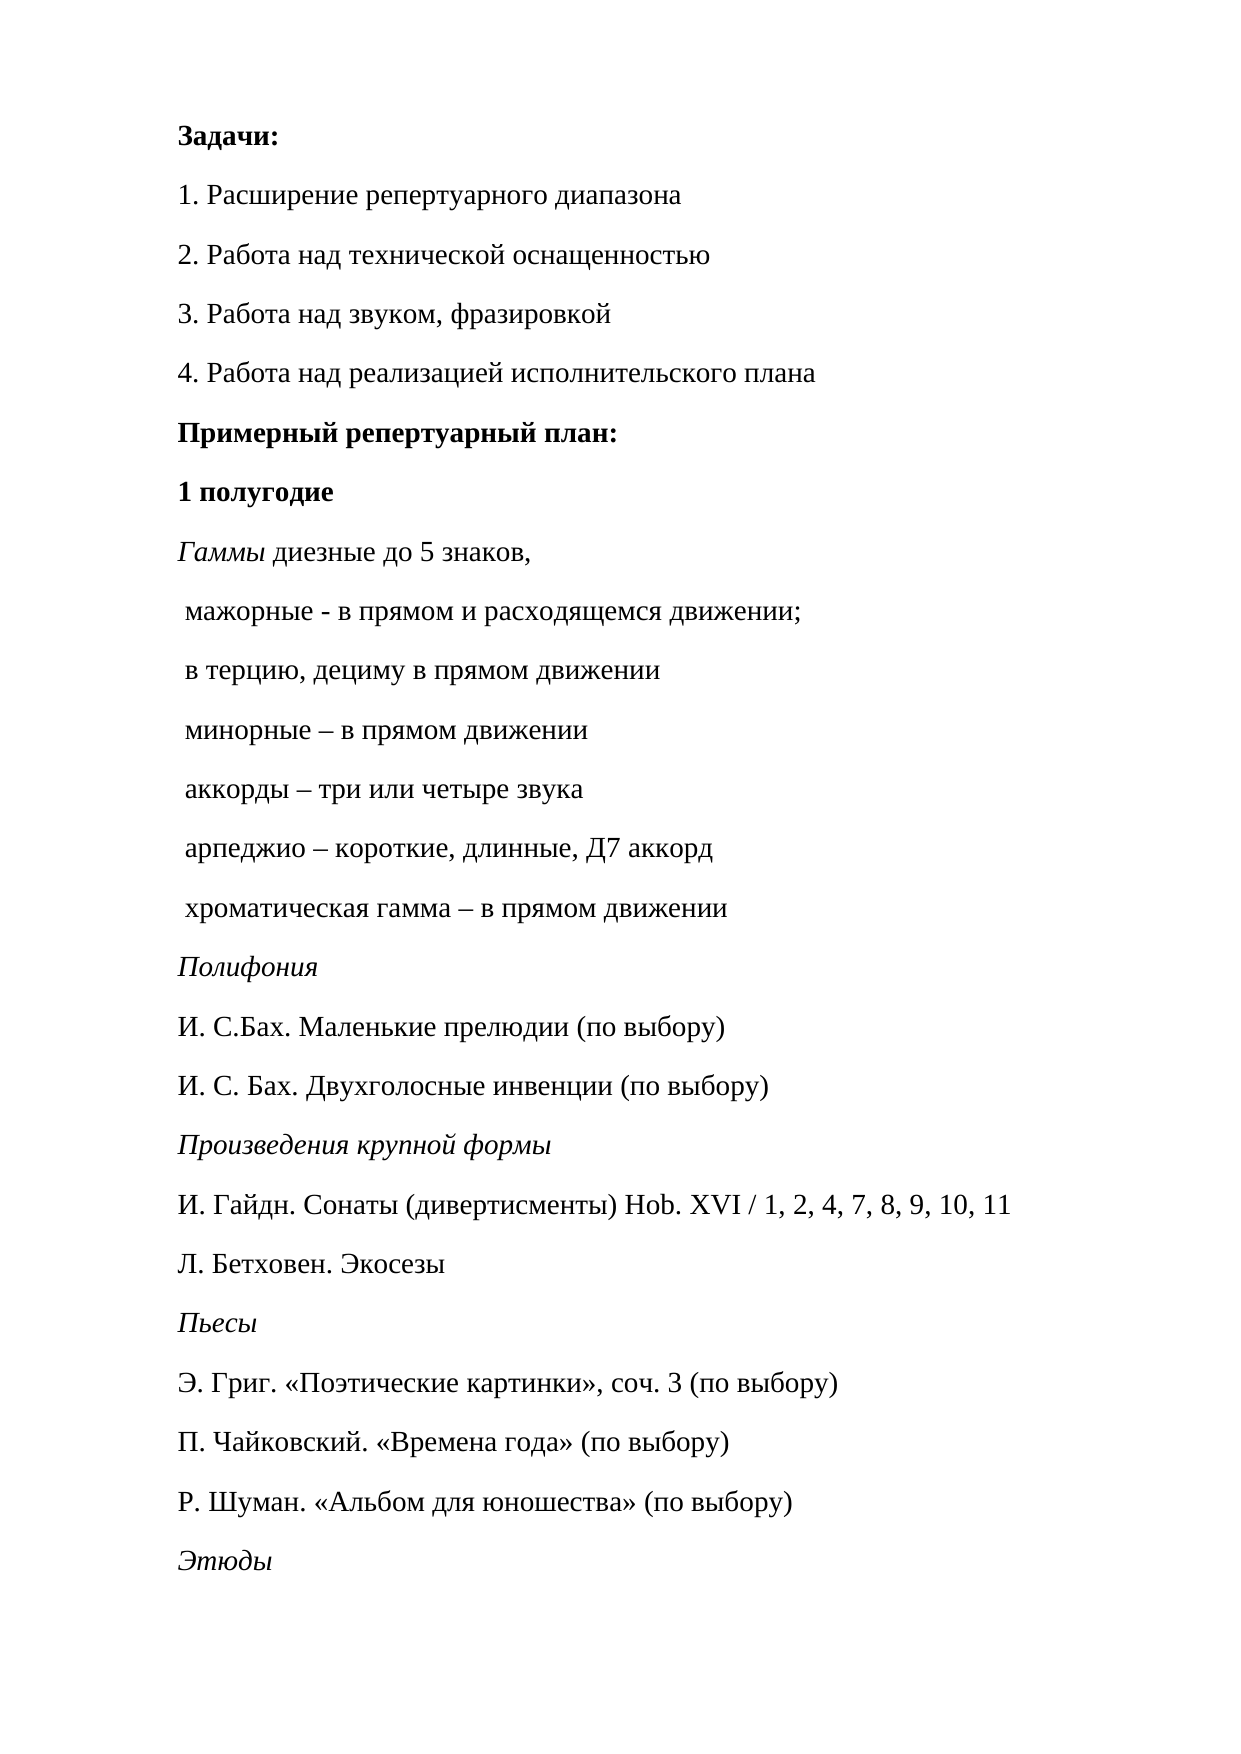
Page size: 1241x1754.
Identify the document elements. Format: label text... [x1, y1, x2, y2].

text Л. Бетховен. Экосезы [177, 1246, 1152, 1280]
text 1 полугодие [177, 474, 1152, 508]
text в терцию, дециму в прямом движении [177, 652, 1152, 686]
text 1. Расширение репертуарного диапазона [177, 177, 1152, 211]
text минорные – в прямом движении [177, 712, 1152, 745]
text Полифония [177, 949, 1152, 983]
text мажорные - в прямом и расходящемся движении; [177, 593, 1152, 627]
text Пьесы [177, 1306, 1152, 1339]
text Этюды [177, 1543, 1152, 1577]
text И. С. Бах. Двухголосные инвенции (по выбору) [177, 1068, 1152, 1102]
text Э. Григ. «Поэтические картинки», соч. 3 (по выбору) [177, 1365, 1152, 1398]
text Р. Шуман. «Альбом для юношества» (по выбору) [177, 1484, 1152, 1517]
text И. Гайдн. Сонаты (дивертисменты) Hob. XVI / 1, 2, 4, 7, 8, 9, 10, 11 [177, 1187, 1152, 1220]
text аккорды – три или четыре звука [177, 771, 1152, 805]
text Произведения крупной формы [177, 1127, 1152, 1161]
text 2. Работа над технической оснащенностью [177, 237, 1152, 270]
text 3. Работа над звуком, фразировкой [177, 296, 1152, 330]
text арпеджио – короткие, длинные, Д7 аккорд [177, 831, 1152, 864]
text Гаммы диезные до 5 знаков, [177, 534, 1152, 567]
text Примерный репертуарный план: [177, 415, 1152, 448]
text хроматическая гамма – в прямом движении [177, 890, 1152, 923]
text Задачи: [177, 118, 1152, 152]
text 4. Работа над реализацией исполнительского плана [177, 356, 1152, 389]
text И. С.Бах. Маленькие прелюдии (по выбору) [177, 1009, 1152, 1042]
text П. Чайковский. «Времена года» (по выбору) [177, 1424, 1152, 1458]
